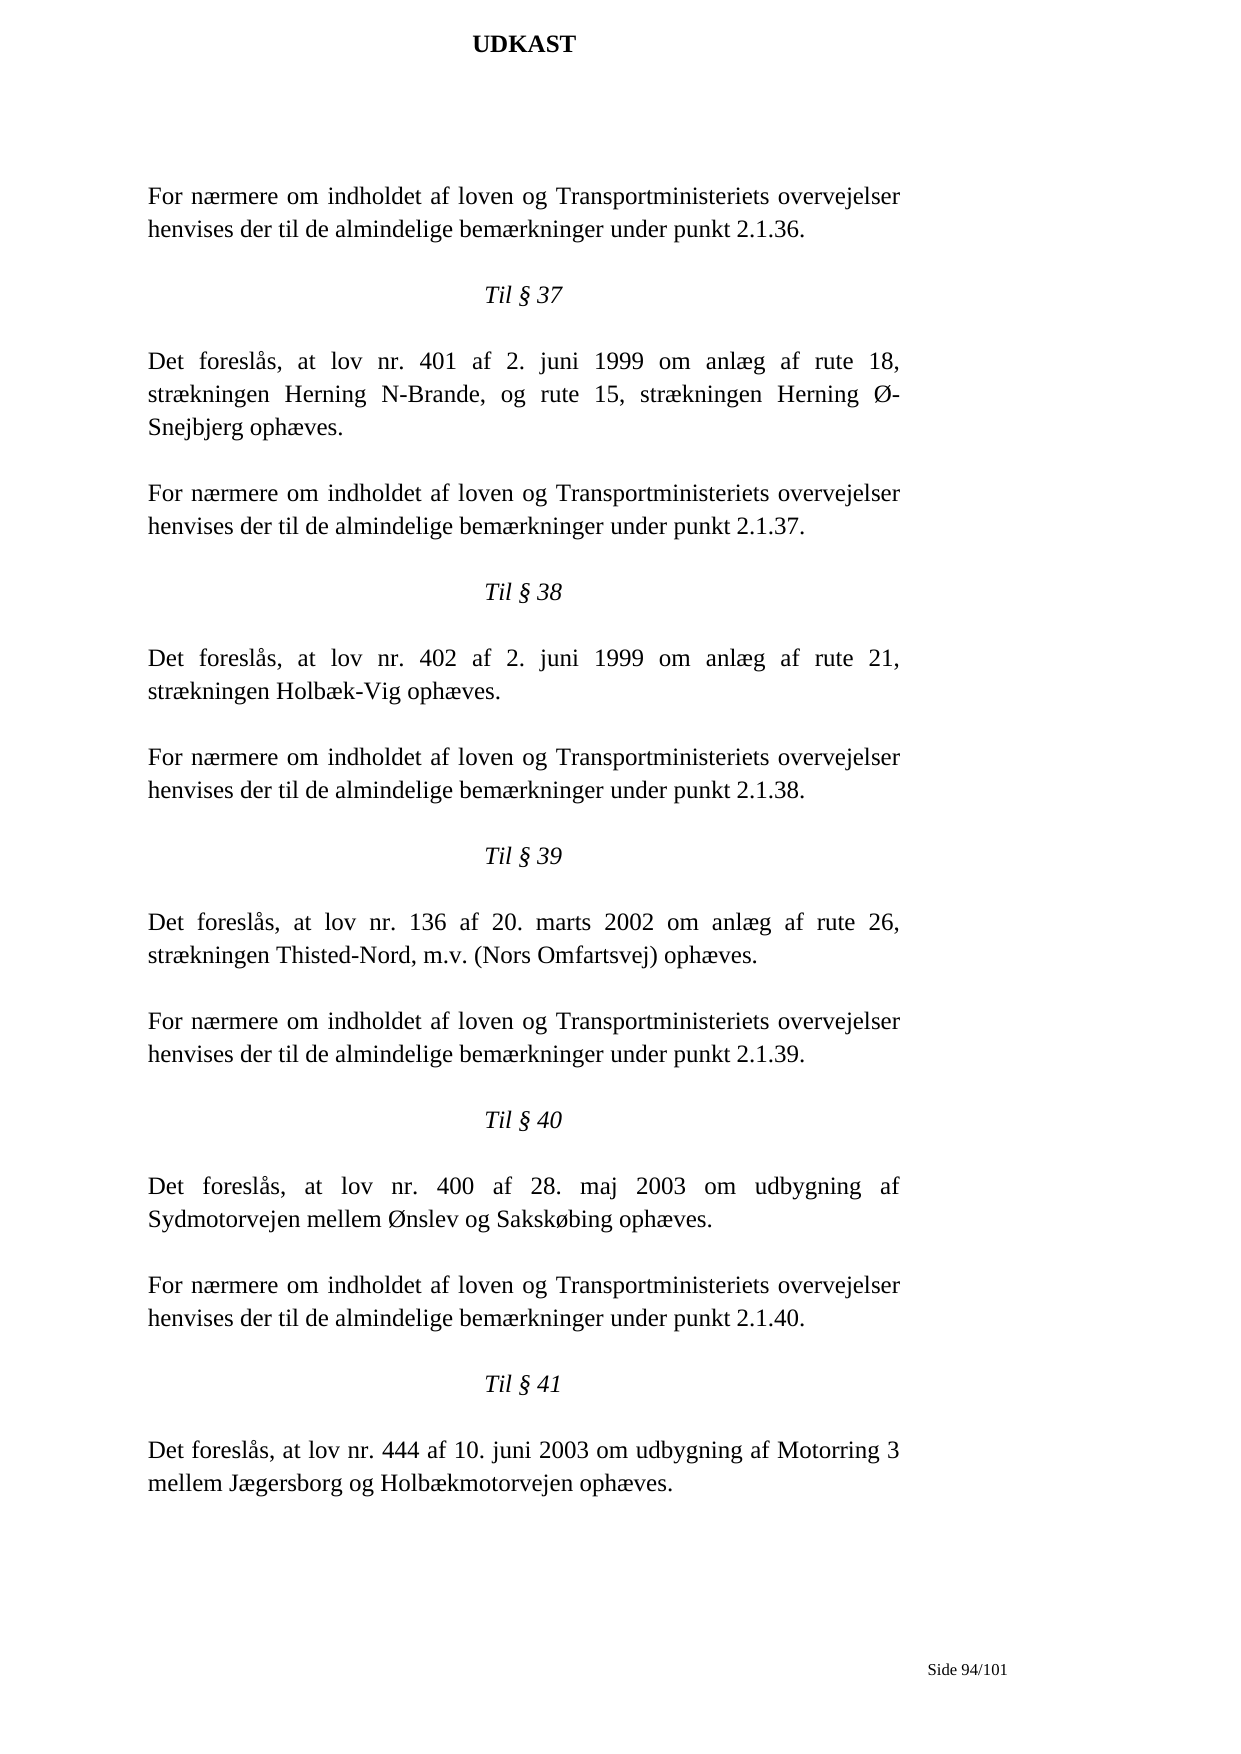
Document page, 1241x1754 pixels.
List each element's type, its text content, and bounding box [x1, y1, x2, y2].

text For nærmere om indholdet af loven og Transportministeriets overvejelser henvises der til de almindelige bemærkninger under punkt 2.1.39. [148, 1006, 901, 1068]
text Til § 38 [148, 577, 901, 606]
text Til § 41 [148, 1369, 901, 1398]
text Til § 39 [148, 841, 901, 870]
text For nærmere om indholdet af loven og Transportministeriets overvejelser henvises der til de almindelige bemærkninger under punkt 2.1.40. [148, 1270, 901, 1332]
text For nærmere om indholdet af loven og Transportministeriets overvejelser henvises der til de almindelige bemærkninger under punkt 2.1.36. [148, 181, 901, 242]
text For nærmere om indholdet af loven og Transportministeriets overvejelser henvises der til de almindelige bemærkninger under punkt 2.1.38. [148, 742, 901, 804]
text Det foreslås, at lov nr. 136 af 20. marts 2002 om anlæg af rute 26, strækningen Thisted-Nord, m.v. (Nors Omfartsvej) ophæves. [148, 907, 901, 969]
text Det foreslås, at lov nr. 444 af 10. juni 2003 om udbygning af Motorring 3 mellem Jægersborg og Holbækmotorvejen ophæves. [148, 1436, 901, 1497]
text Det foreslås, at lov nr. 402 af 2. juni 1999 om anlæg af rute 21, strækningen Holbæk-Vig ophæves. [148, 643, 901, 705]
text Det foreslås, at lov nr. 401 af 2. juni 1999 om anlæg af rute 18, strækningen Herning N-Brande, og rute 15, strækningen Herning Ø-Snejbjerg ophæves. [148, 346, 901, 441]
text Til § 37 [148, 280, 901, 308]
text For nærmere om indholdet af loven og Transportministeriets overvejelser henvises der til de almindelige bemærkninger under punkt 2.1.37. [148, 478, 901, 540]
text Det foreslås, at lov nr. 400 af 28. maj 2003 om udbygning af Sydmotorvejen mellem Ønslev og Sakskøbing ophæves. [148, 1171, 901, 1233]
text Til § 40 [148, 1105, 901, 1134]
